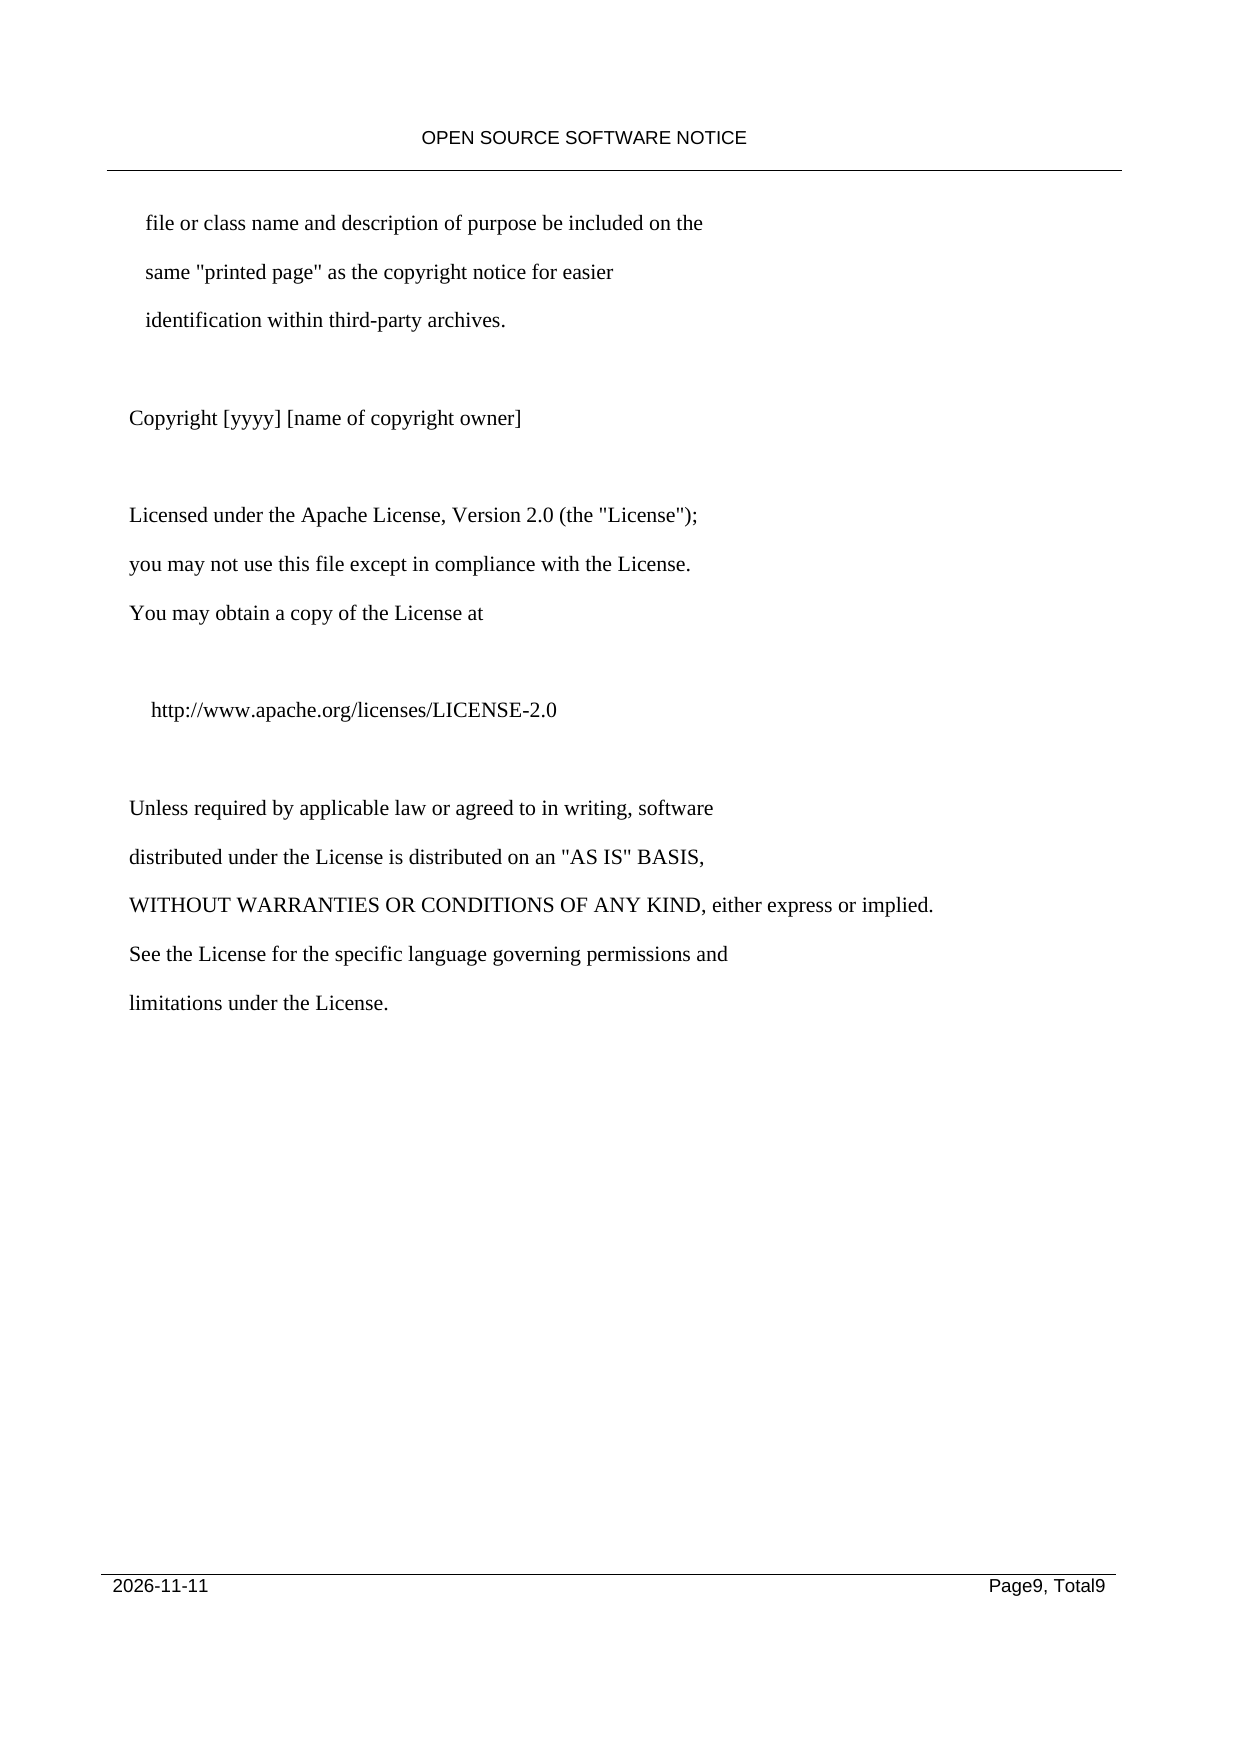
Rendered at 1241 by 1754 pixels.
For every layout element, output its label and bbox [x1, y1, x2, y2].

text [112, 206, 1128, 1116]
